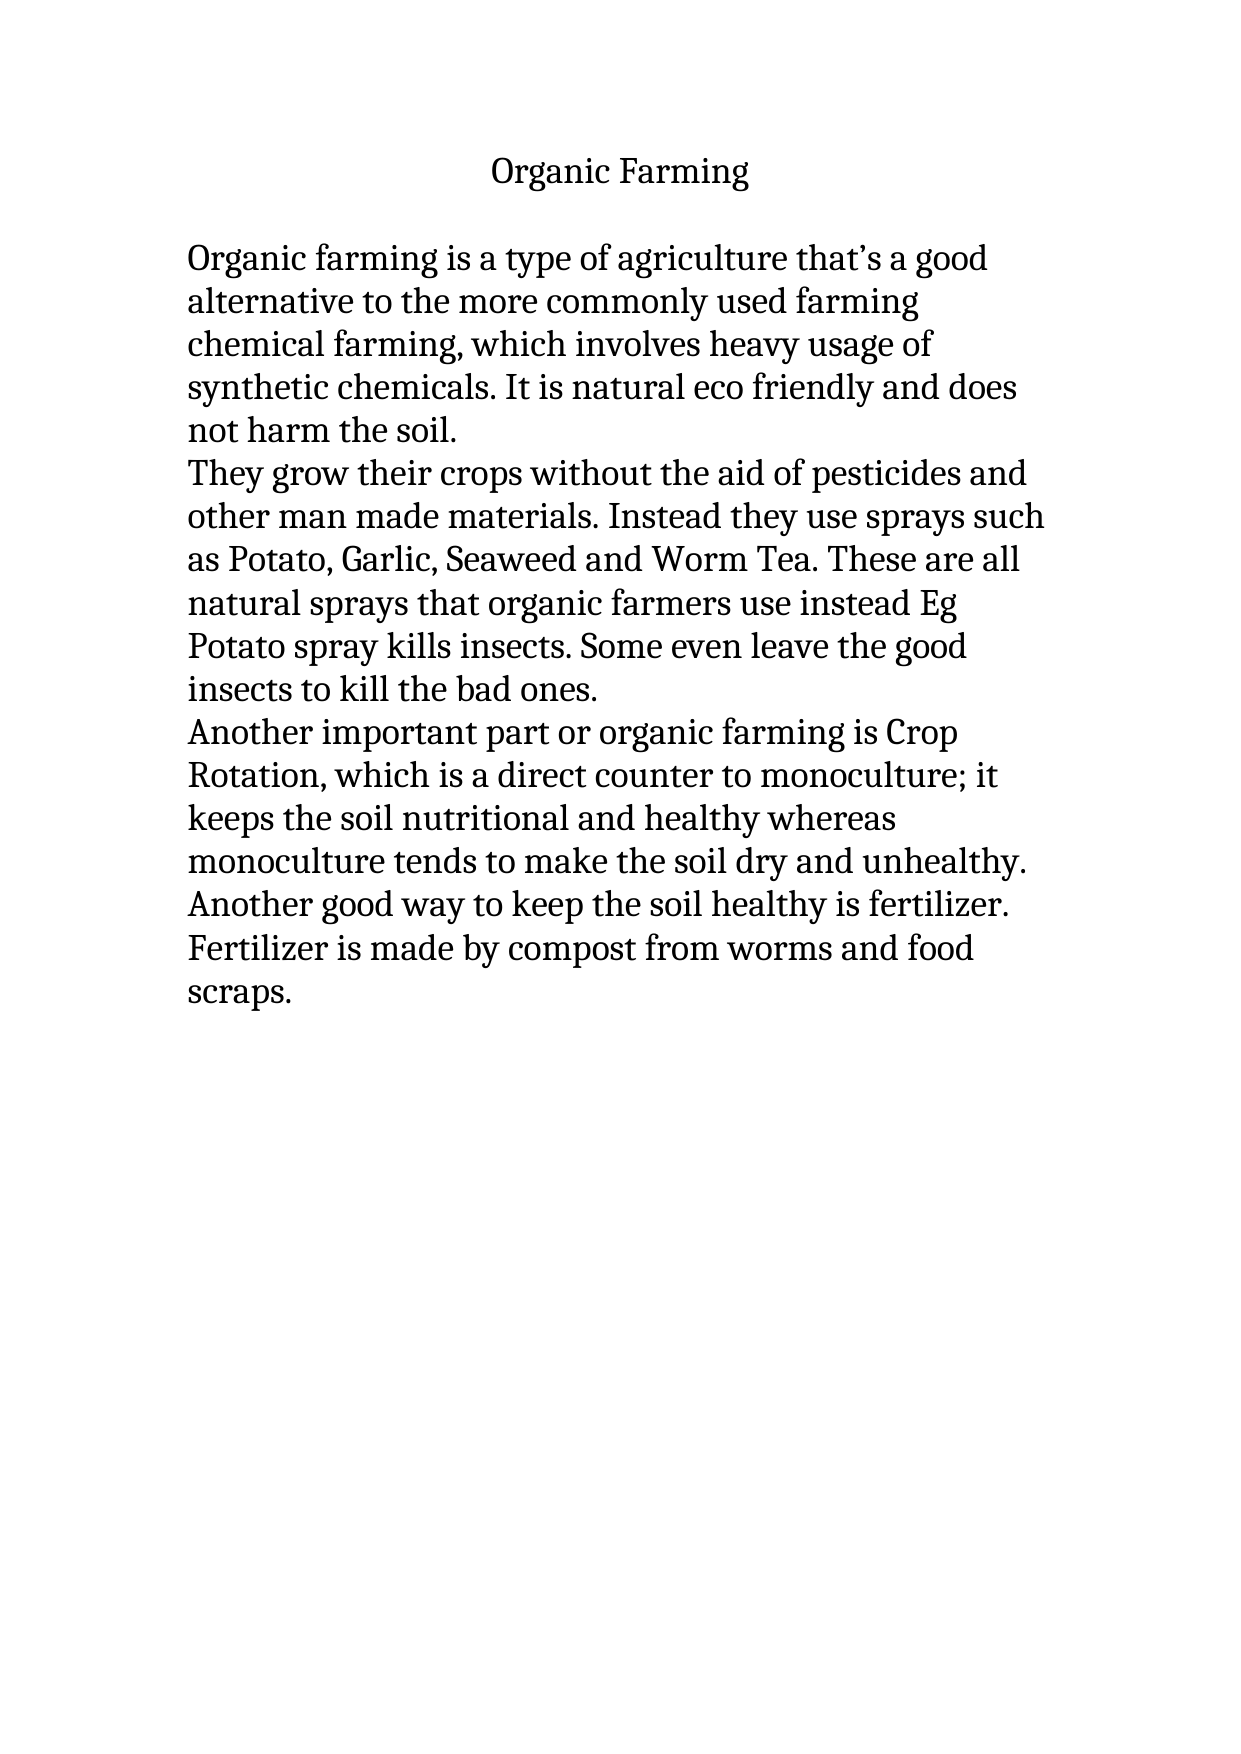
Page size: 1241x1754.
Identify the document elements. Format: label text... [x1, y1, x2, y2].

text Organic farming is a type of agriculture that’s a good alternative to the more commonly used farming chemical farming, which involves heavy usage of synthetic chemicals. It is natural eco friendly and does not harm the soil. [187, 236, 1053, 452]
text Organic Farming [187, 150, 1053, 193]
text Another important part or organic farming is Crop Rotation, which is a direct counter to monoculture; it keeps the soil nutritional and healthy whereas monoculture tends to make the soil dry and unhealthy. Another good way to keep the soil healthy is fertilizer. Fertilizer is made by compost from worms and food scraps. [187, 711, 1053, 1012]
text They grow their crops without the aid of pesticides and other man made materials. Instead they use sprays such as Potato, Garlic, Seaweed and Worm Tea. These are all natural sprays that organic farmers use instead Eg Potato spray kills insects. Some even leave the good insects to kill the bad ones. [187, 452, 1053, 711]
